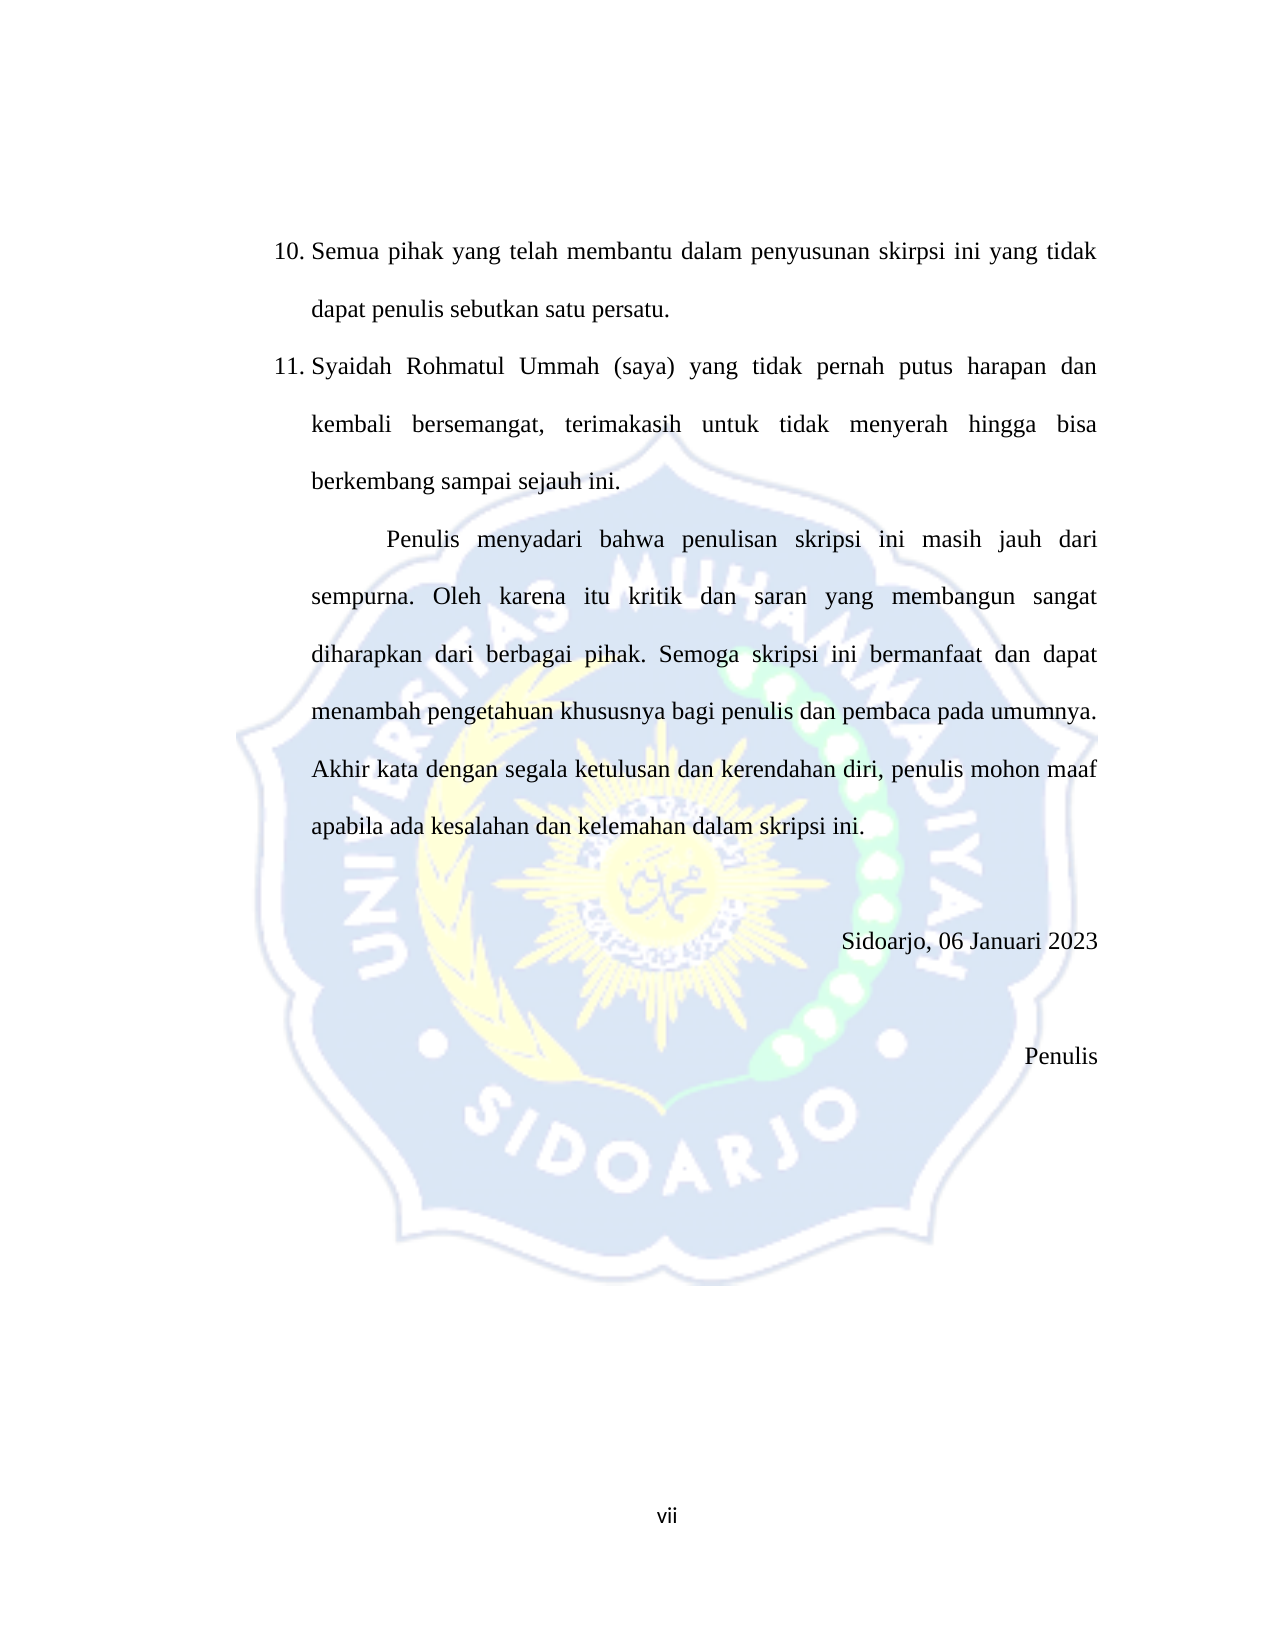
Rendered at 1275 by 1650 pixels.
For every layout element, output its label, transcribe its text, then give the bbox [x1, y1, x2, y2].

list Penulis [836, 1041, 1098, 1070]
text Penulis menyadari bahwa penulisan skripsi ini masih jauh dari sempurna. Oleh karena itu kritik dan saran yang membangun sangat diharapkan dari berbagai pihak. Semoga skripsi ini bermanfaat dan dapat menambah pengetahuan khususnya bagi penulis dan pembaca pada umumnya. Akhir kata dengan segala ketulusan dan kerendahan diri, penulis mohon maaf apabila ada kesalahan dan kelemahan dalam skripsi ini. [311, 524, 1098, 840]
list Semua pihak yang telah membantu dalam penyusunan skirpsi ini yang tidak dapat penulis sebutkan satu persatu. [274, 236, 1098, 322]
text Sidoarjo, 06 Januari 2023 [236, 926, 1098, 955]
list Syaidah Rohmatul Ummah (saya) yang tidak pernah putus harapan dan kembali bersemangat, terimakasih untuk tidak menyerah hingga bisa berkembang sampai sejauh ini. [274, 351, 1098, 495]
